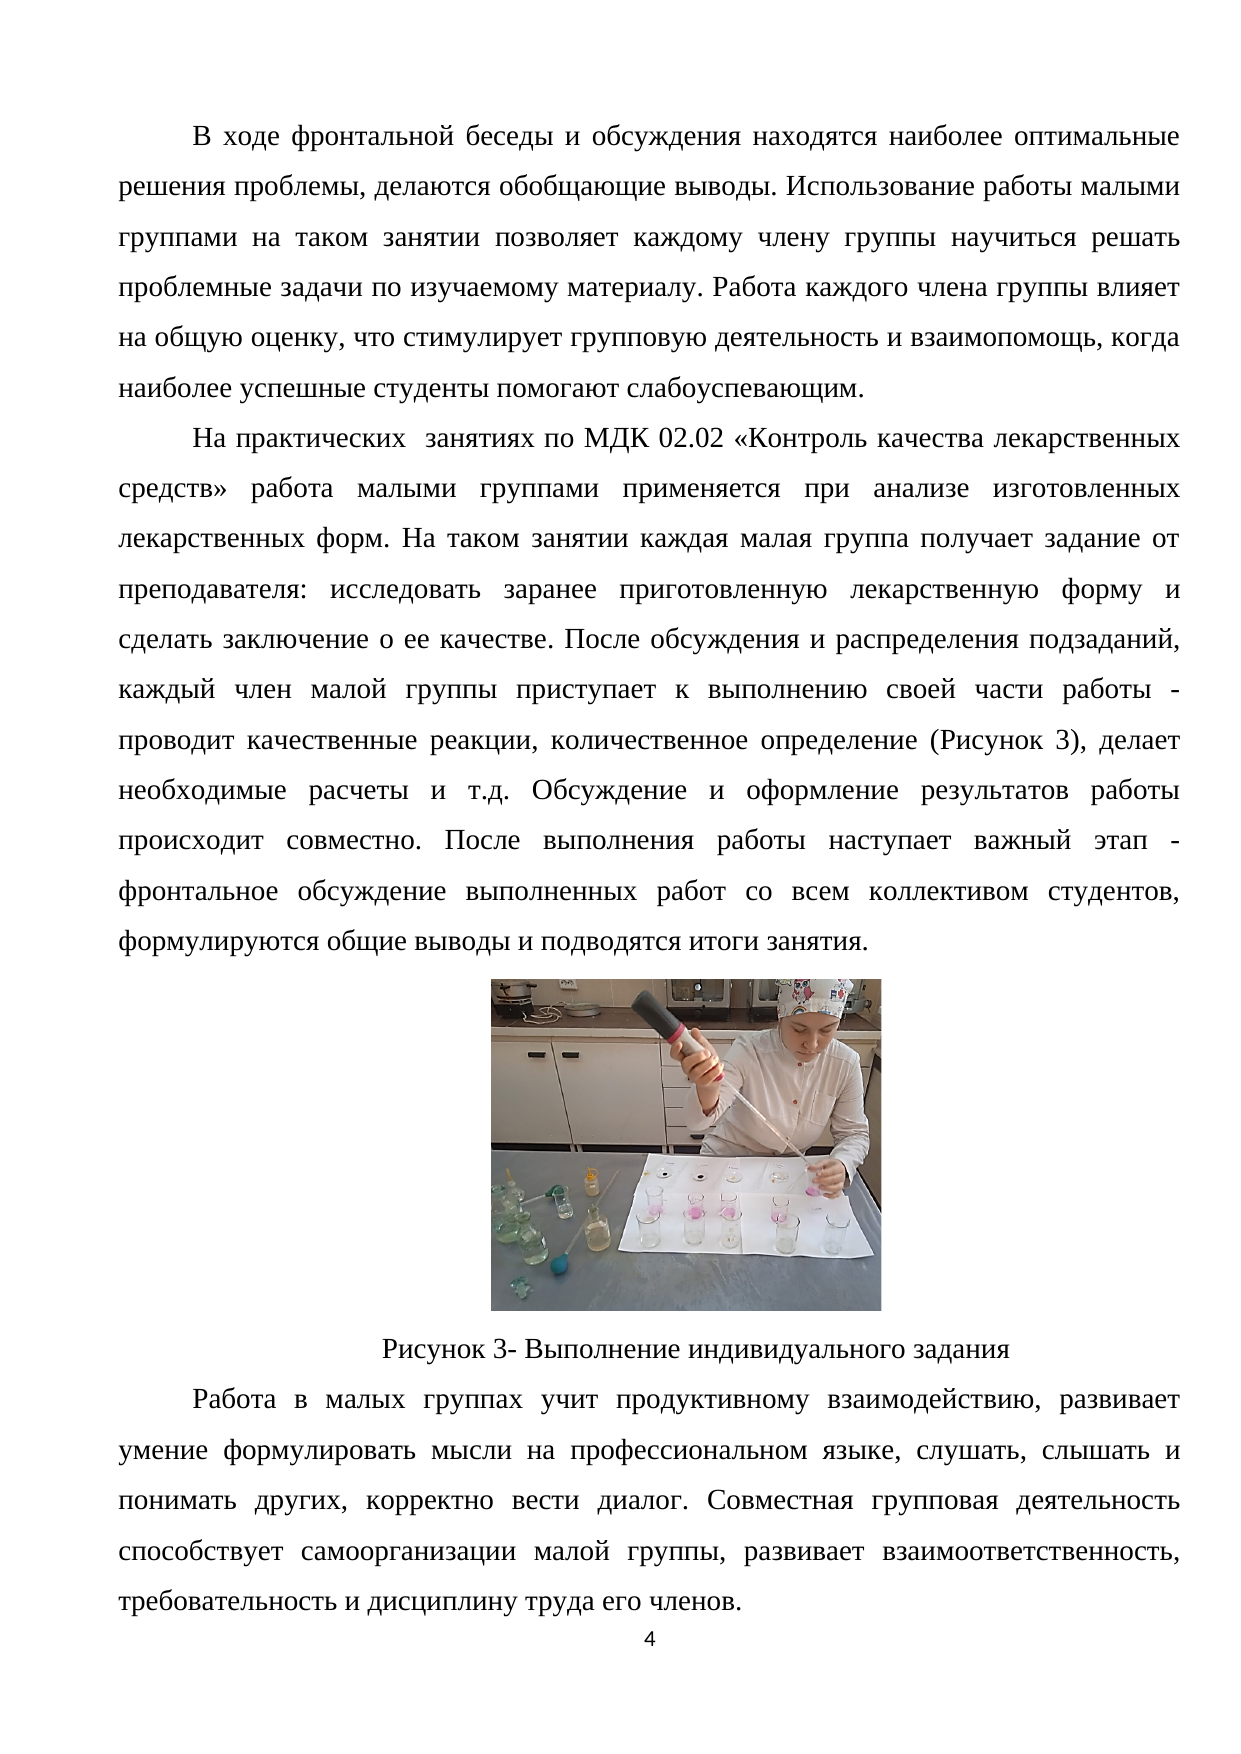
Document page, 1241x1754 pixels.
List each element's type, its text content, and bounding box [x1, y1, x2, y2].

text В ходе фронтальной беседы и обсуждения находятся наиболее оптимальные решения проблемы, делаются обобщающие выводы. Использование работы малыми группами на таком занятии позволяет каждому члену группы научиться решать проблемные задачи по изучаемому материалу. Работа каждого члена группы влияет на общую оценку, что стимулирует групповую деятельность и взаимопомощь, когда наиболее успешные студенты помогают слабоуспевающим. [118, 118, 1181, 403]
text Рисунок 3- Выполнение индивидуального задания [118, 1331, 1181, 1365]
text На практических занятиях по МДК 02.02 «Контроль качества лекарственных средств» работа малыми группами применяется при анализе изготовленных лекарственных форм. На таком занятии каждая малая группа получает задание от преподавателя: исследовать заранее приготовленную лекарственную форму и сделать заключение о ее качестве. После обсуждения и распределения подзаданий, каждый член малой группы приступает к выполнению своей части работы - проводит качественные реакции, количественное определение (Рисунок 3), делает необходимые расчеты и т.д. Обсуждение и оформление результатов работы происходит совместно. После выполнения работы наступает важный этап - фронтальное обсуждение выполненных работ со всем коллективом студентов, формулируются общие выводы и подводятся итоги занятия. [118, 420, 1181, 957]
text Работа в малых группах учит продуктивному взаимодействию, развивает умение формулировать мысли на профессиональном языке, слушать, слышать и понимать других, корректно вести диалог. Совместная групповая деятельность способствует самоорганизации малой группы, развивает взаимоответственность, требовательность и дисциплину труда его членов. [118, 1382, 1181, 1616]
picture [491, 979, 882, 1311]
